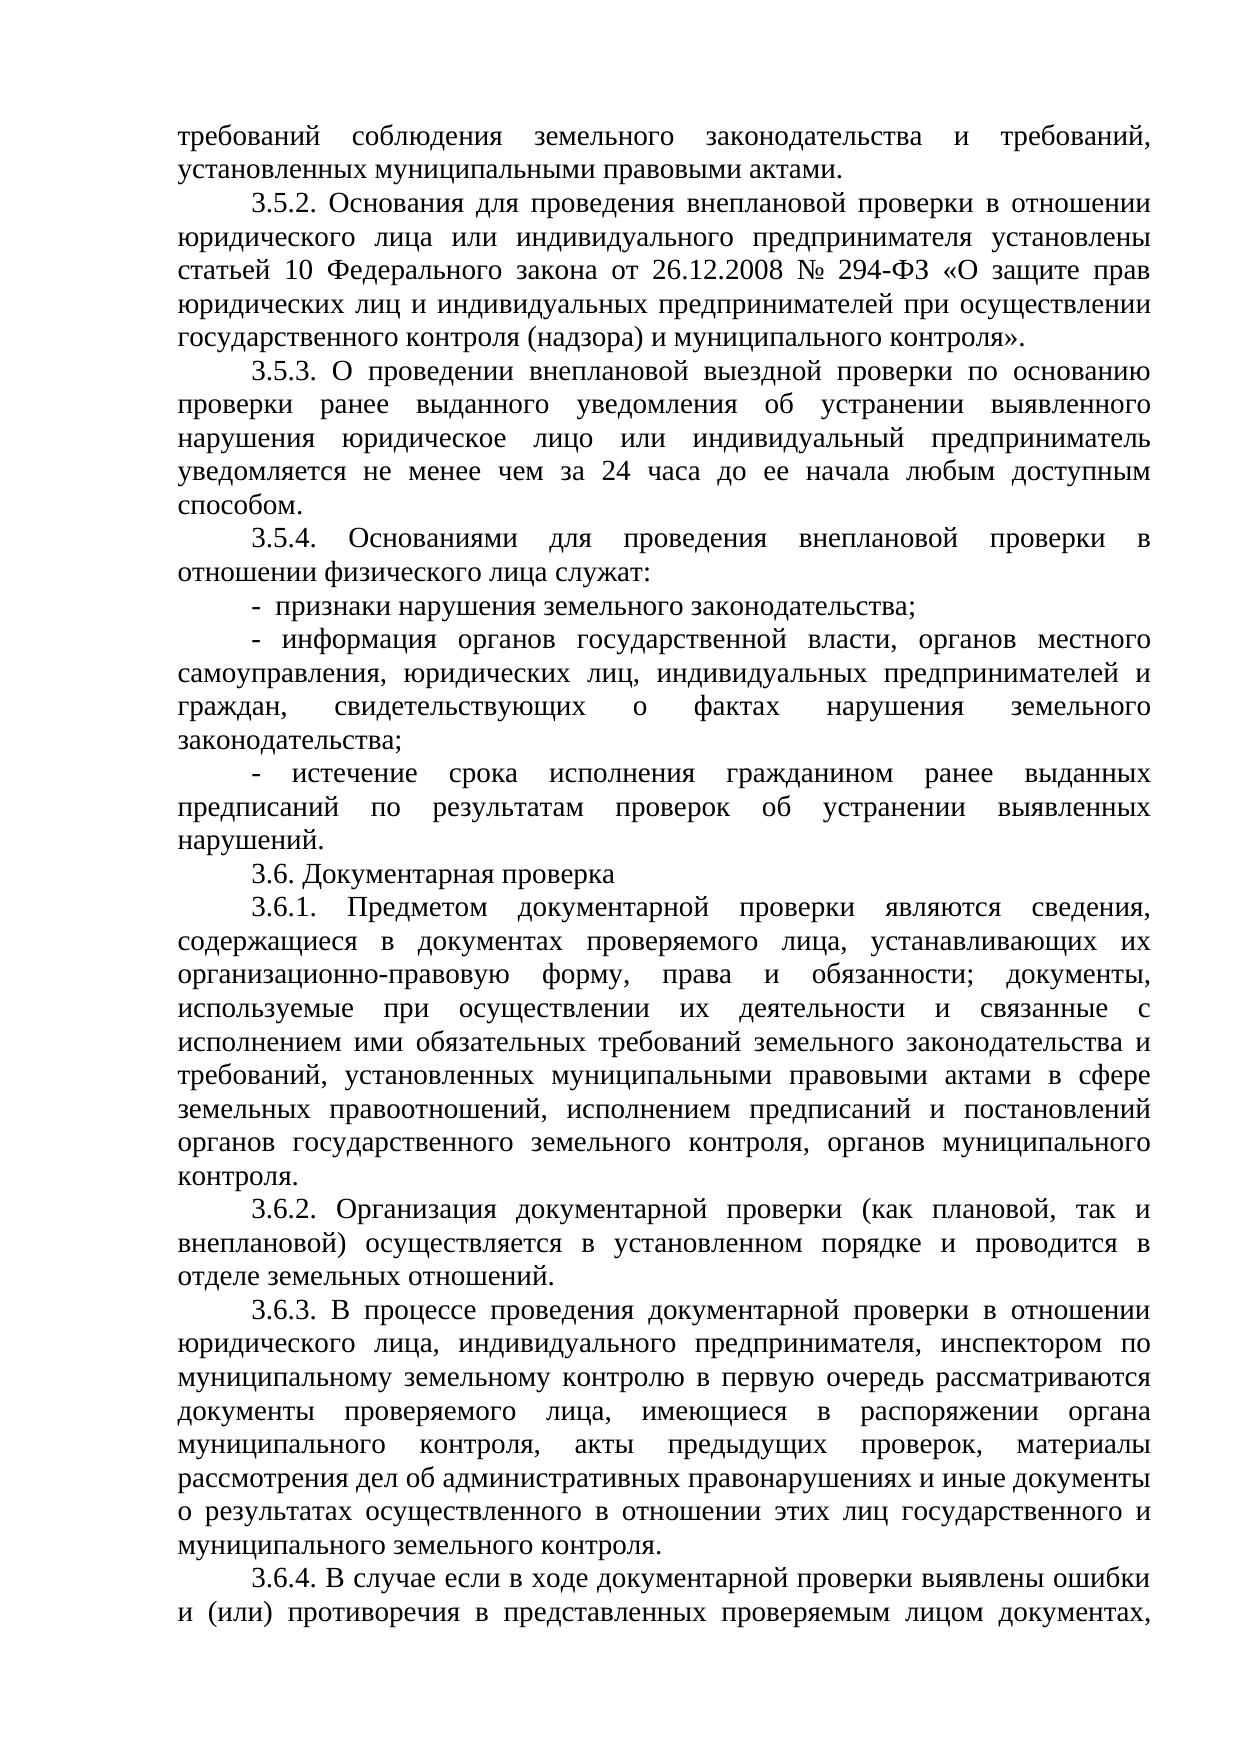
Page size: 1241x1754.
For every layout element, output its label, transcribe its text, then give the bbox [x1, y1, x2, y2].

text 3.6.1. Предметом документарной проверки являются сведения, содержащиеся в документах проверяемого лица, устанавливающих их организационно-правовую форму, права и обязанности; документы, используемые при осуществлении их деятельности и связанные с исполнением ими обязательных требований земельного законодательства и требований, установленных муниципальными правовыми актами в сфере земельных правоотношений, исполнением предписаний и постановлений органов государственного земельного контроля, органов муниципального контроля. [177, 889, 1152, 1191]
text 3.6. Документарная проверка [177, 856, 1152, 889]
text 3.5.4. Основаниями для проведения внеплановой проверки в отношении физического лица служат: [177, 521, 1152, 588]
text 3.5.2. Основания для проведения внеплановой проверки в отношении юридического лица или индивидуального предпринимателя установлены статьей 10 Федерального закона от 26.12.2008 № 294-ФЗ «О защите прав юридических лиц и индивидуальных предпринимателей при осуществлении государственного контроля (надзора) и муниципального контроля». [177, 185, 1152, 353]
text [177, 1560, 1152, 1627]
text 3.6.2. Организация документарной проверки (как плановой, так и внеплановой) осуществляется в установленном порядке и проводится в отделе земельных отношений. [177, 1191, 1152, 1292]
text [177, 118, 1152, 185]
text 3.5.3. О проведении внеплановой выездной проверки по основанию проверки ранее выданного уведомления об устранении выявленного нарушения юридическое лицо или индивидуальный предприниматель уведомляется не менее чем за 24 часа до ее начала любым доступным способом. [177, 353, 1152, 521]
text - информация органов государственной власти, органов местного самоуправления, юридических лиц, индивидуальных предпринимателей и граждан, свидетельствующих о фактах нарушения земельного законодательства; [177, 621, 1152, 755]
text - признаки нарушения земельного законодательства; [177, 588, 1152, 621]
text - истечение срока исполнения гражданином ранее выданных предписаний по результатам проверок об устранении выявленных нарушений. [177, 755, 1152, 856]
text 3.6.3. В процессе проведения документарной проверки в отношении юридического лица, индивидуального предпринимателя, инспектором по муниципальному земельному контролю в первую очередь рассматриваются документы проверяемого лица, имеющиеся в распоряжении органа муниципального контроля, акты предыдущих проверок, материалы рассмотрения дел об административных правонарушениях и иные документы о результатах осуществленного в отношении этих лиц государственного и муниципального земельного контроля. [177, 1292, 1152, 1560]
